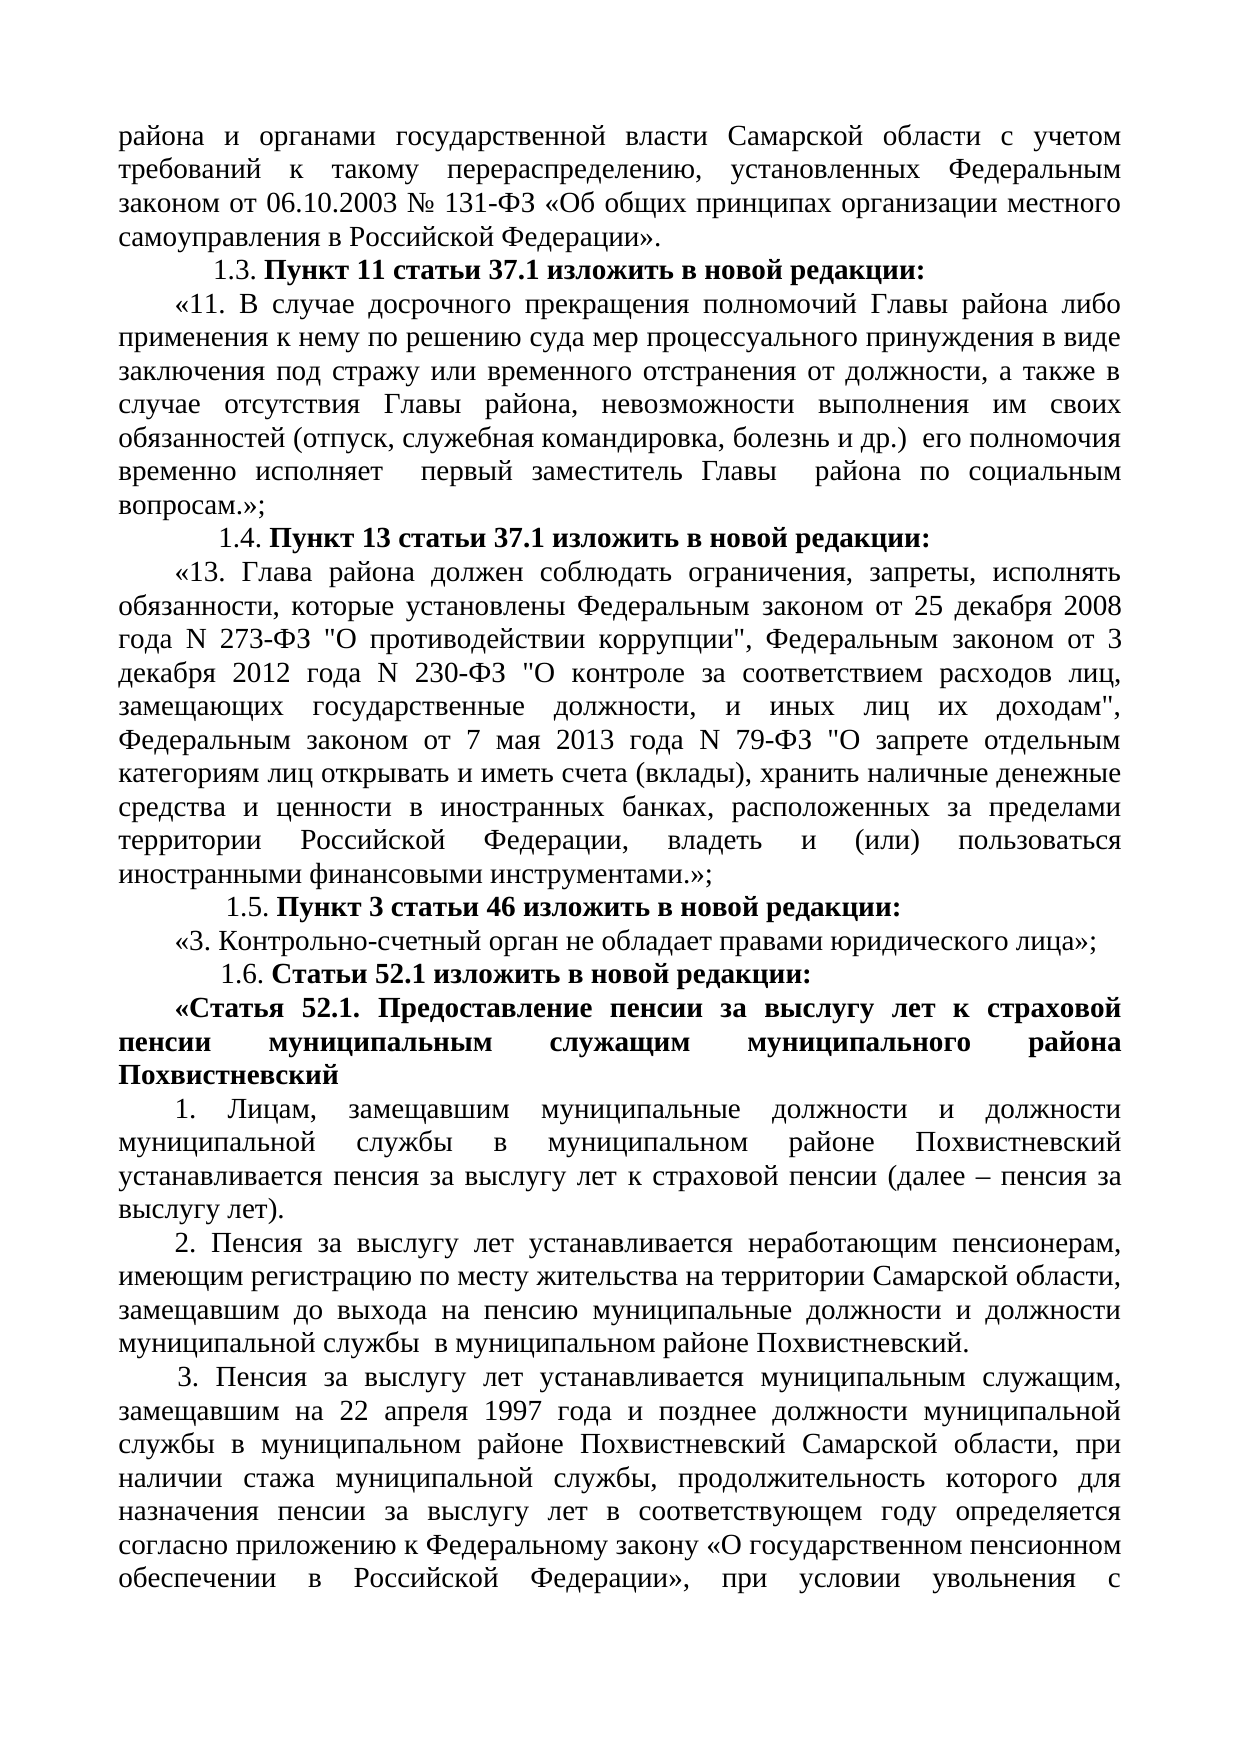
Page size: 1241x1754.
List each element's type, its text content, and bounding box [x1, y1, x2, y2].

text 1.3. Пункт 11 статьи 37.1 изложить в новой редакции: [118, 252, 1122, 286]
text «13. Глава района должен соблюдать ограничения, запреты, исполнять обязанности, которые установлены Федеральным законом от 25 декабря 2008 года N 273-ФЗ "О противодействии коррупции", Федеральным законом от 3 декабря 2012 года N 230-ФЗ "О контроле за соответствием расходов лиц, замещающих государственные должности, и иных лиц их доходам", Федеральным законом от 7 мая 2013 года N 79-ФЗ "О запрете отдельным категориям лиц открывать и иметь счета (вклады), хранить наличные денежные средства и ценности в иностранных банках, расположенных за пределами территории Российской Федерации, владеть и (или) пользоваться иностранными финансовыми инструментами.»; [118, 554, 1122, 889]
text 1.5. Пункт 3 статьи 46 изложить в новой редакции: [118, 889, 1122, 923]
text 1. Лицам, замещавшим муниципальные должности и должности муниципальной службы в муниципальном районе Похвистневский устанавливается пенсия за выслугу лет к страховой пенсии (далее – пенсия за выслугу лет). [118, 1091, 1122, 1225]
text «11. В случае досрочного прекращения полномочий Главы района либо применения к нему по решению суда мер процессуального принуждения в виде заключения под стражу или временного отстранения от должности, а также в случае отсутствия Главы района, невозможности выполнения им своих обязанностей (отпуск, служебная командировка, болезнь и др.) его полномочия временно исполняет первый заместитель Главы района по социальным вопросам.»; [118, 286, 1122, 521]
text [118, 1359, 1122, 1594]
text 1.4. Пункт 13 статьи 37.1 изложить в новой редакции: [118, 521, 1122, 554]
text 1.6. Статьи 52.1 изложить в новой редакции: [118, 957, 1122, 990]
text 2. Пенсия за выслугу лет устанавливается неработающим пенсионерам, имеющим регистрацию по месту жительства на территории Самарской области, замещавшим до выхода на пенсию муниципальные должности и должности муниципальной службы в муниципальном районе Похвистневский. [118, 1225, 1122, 1359]
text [118, 118, 1122, 252]
text «Статья 52.1. Предоставление пенсии за выслугу лет к страховой пенсии муниципальным служащим муниципального района Похвистневский [118, 990, 1122, 1091]
text «3. Контрольно-счетный орган не обладает правами юридического лица»; [118, 923, 1122, 957]
